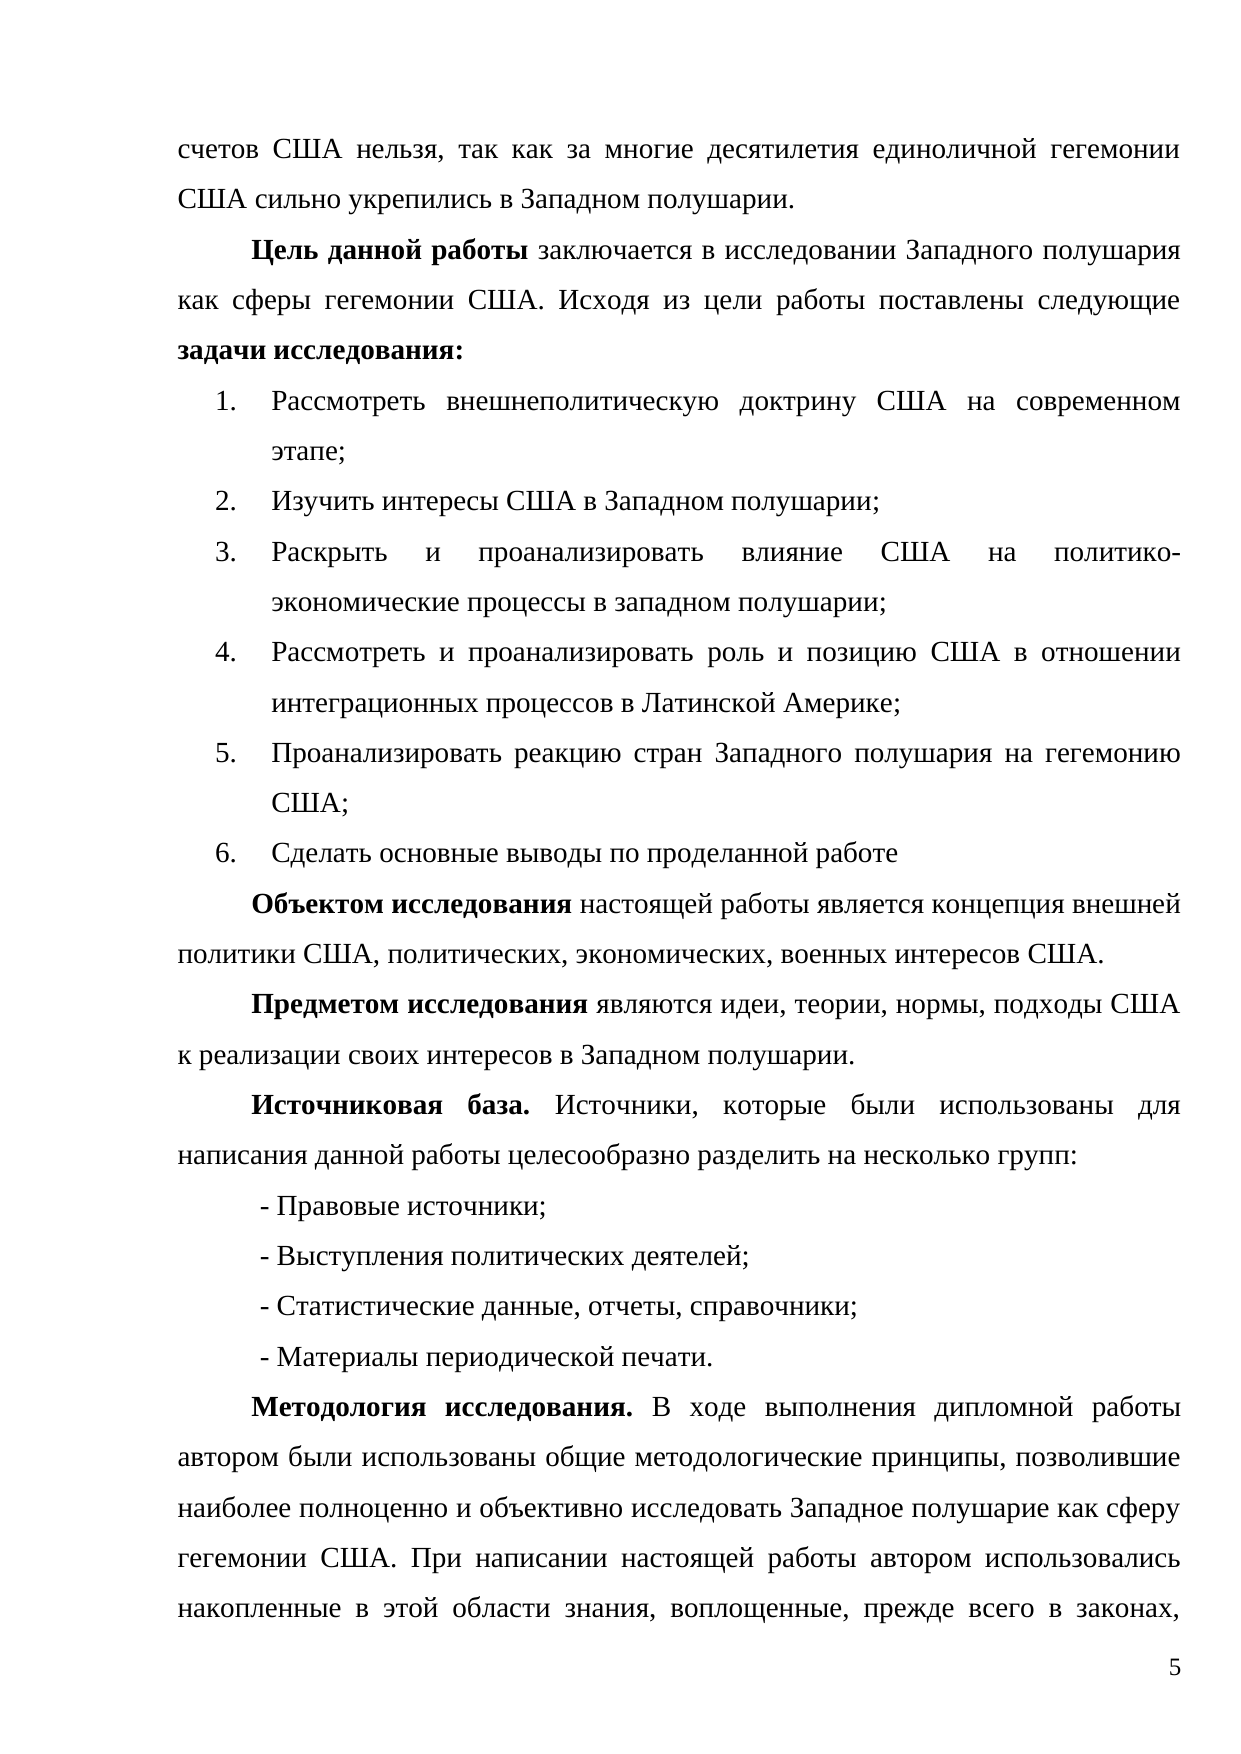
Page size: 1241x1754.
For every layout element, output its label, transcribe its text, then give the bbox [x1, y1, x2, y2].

list Изучить интересы США в Западном полушарии; [215, 483, 1181, 517]
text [177, 131, 1181, 215]
list Рассмотреть и проанализировать роль и позицию США в отношении интеграционных процессов в Латинской Америке; [215, 634, 1181, 718]
text - Материалы периодической печати. [252, 1339, 1181, 1372]
text Предметом исследования являются идеи, теории, нормы, подходы США к реализации своих интересов в Западном полушарии. [177, 987, 1181, 1070]
text - Выступления политических деятелей; [252, 1238, 1181, 1272]
list Раскрыть и проанализировать влияние США на политико-экономические процессы в западном полушарии; [215, 534, 1181, 618]
text - Правовые источники; [252, 1188, 1181, 1221]
list Сделать основные выводы по проделанной работе [215, 836, 1181, 869]
list Проанализировать реакцию стран Западного полушария на гегемонию США; [215, 735, 1181, 819]
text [177, 1389, 1181, 1624]
text Объектом исследования настоящей работы является концепция внешней политики США, политических, экономических, военных интересов США. [177, 886, 1181, 970]
text Цель данной работы заключается в исследовании Западного полушария как сферы гегемонии США. Исходя из цели работы поставлены следующие задачи исследования: [177, 232, 1181, 366]
text Источниковая база. Источники, которые были использованы для написания данной работы целесообразно разделить на несколько групп: [177, 1087, 1181, 1171]
text - Статистические данные, отчеты, справочники; [252, 1288, 1181, 1322]
list Рассмотреть внешнеполитическую доктрину США на современном этапе; [215, 383, 1181, 467]
